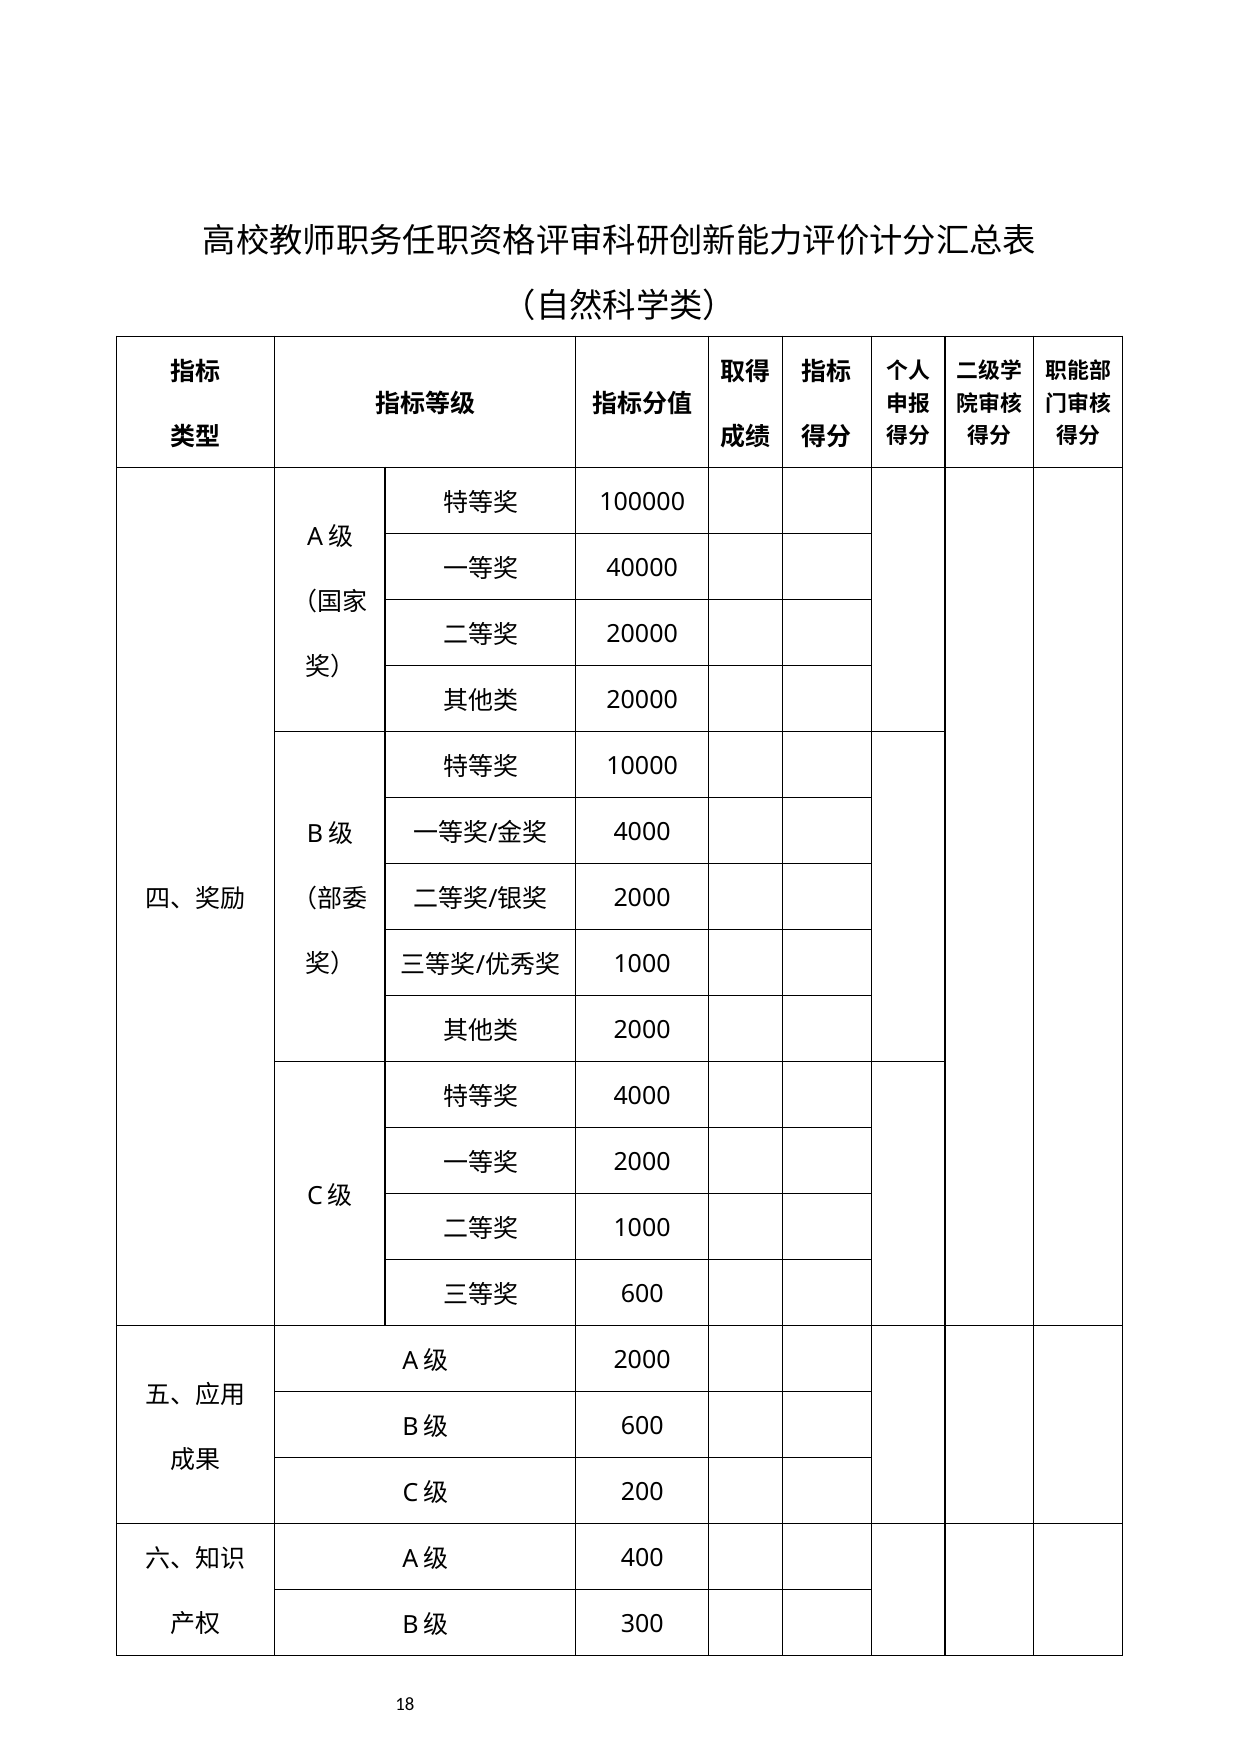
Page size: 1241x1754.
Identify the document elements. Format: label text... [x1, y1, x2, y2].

table_cell [783, 798, 871, 863]
table_cell [783, 1458, 871, 1523]
table_cell 400 [576, 1524, 708, 1589]
table_cell 300 [576, 1590, 708, 1655]
table_cell [783, 1524, 871, 1589]
table_cell 指标分值 [576, 337, 708, 467]
table_cell 其他类 [386, 996, 575, 1061]
table_cell 20000 [576, 600, 708, 665]
table_cell 特等奖 [386, 468, 575, 533]
table_cell [872, 1326, 944, 1523]
table_cell [709, 468, 782, 533]
table_cell [709, 1128, 782, 1193]
table_cell [783, 864, 871, 929]
table_cell 二等奖/银奖 [386, 864, 575, 929]
table_cell 10000 [576, 732, 708, 797]
table_cell B级（部委奖） [275, 732, 384, 1061]
table_cell B级 [275, 1590, 575, 1655]
table_cell [709, 1458, 782, 1523]
table_cell [783, 600, 871, 665]
table_cell 2000 [576, 864, 708, 929]
table_cell [946, 468, 1033, 1325]
table_cell B级 [275, 1392, 575, 1457]
table_cell [709, 1590, 782, 1655]
table_cell [709, 930, 782, 995]
table_cell [946, 1524, 1033, 1655]
table_cell 职能部门审核得分 [1034, 337, 1122, 467]
table_cell 20000 [576, 666, 708, 731]
table_cell [709, 1194, 782, 1259]
table_cell [783, 1062, 871, 1127]
table_cell 六、知识 产权 [117, 1524, 274, 1655]
table_cell 1000 [576, 930, 708, 995]
table_cell C级 [275, 1458, 575, 1523]
table_cell [872, 732, 944, 1061]
table_cell [709, 798, 782, 863]
table_cell 指标 类型 [117, 337, 274, 467]
table_cell 其他类 [386, 666, 575, 731]
table_cell [709, 666, 782, 731]
table_cell 指标得分 [783, 337, 871, 467]
table_cell [1034, 1524, 1122, 1655]
table_cell 一等奖 [386, 534, 575, 599]
table_cell 2000 [576, 996, 708, 1061]
table_cell 4000 [576, 1062, 708, 1127]
table_cell 二级学院审核得分 [946, 337, 1033, 467]
table_cell A级 [275, 1524, 575, 1589]
table_cell [783, 996, 871, 1061]
table_cell 特等奖 [386, 732, 575, 797]
table_cell [709, 864, 782, 929]
table_cell 一等奖 [386, 1128, 575, 1193]
table_cell 一等奖/金奖 [386, 798, 575, 863]
table_cell 二等奖 [386, 1194, 575, 1259]
table_cell [709, 1326, 782, 1391]
table_cell [783, 1194, 871, 1259]
table_cell [709, 1524, 782, 1589]
table_cell 200 [576, 1458, 708, 1523]
table_cell [783, 534, 871, 599]
table_cell [783, 468, 871, 533]
table_cell 100000 [576, 468, 708, 533]
table_cell 1000 [576, 1194, 708, 1259]
table_cell A级（国家奖） [275, 468, 384, 731]
table_cell [872, 1062, 944, 1325]
table_cell [783, 1260, 871, 1325]
table_cell 2000 [576, 1128, 708, 1193]
table_cell 三等奖 [386, 1260, 575, 1325]
table_cell [1034, 468, 1122, 1325]
table_cell 2000 [576, 1326, 708, 1391]
table_cell 三等奖/优秀奖 [386, 930, 575, 995]
table_cell 取得成绩 [709, 337, 782, 467]
table_header 高校教师职务任职资格评审科研创新能力评价计分汇总表 （自然科学类） [117, 206, 1122, 336]
table_cell [783, 1326, 871, 1391]
table_cell A级 [275, 1326, 575, 1391]
table_cell [872, 1524, 944, 1655]
table_cell [709, 996, 782, 1061]
table_cell 指标等级 [275, 337, 575, 467]
table_cell 四、奖励 [117, 468, 274, 1325]
table_cell [783, 666, 871, 731]
table_cell [709, 1260, 782, 1325]
table_cell [783, 732, 871, 797]
table_cell 600 [576, 1260, 708, 1325]
table_cell 600 [576, 1392, 708, 1457]
table_cell [709, 1062, 782, 1127]
table_cell [709, 600, 782, 665]
table_cell [946, 1326, 1033, 1523]
table_cell 4000 [576, 798, 708, 863]
table_cell [783, 1128, 871, 1193]
table_cell 五、应用 成果 [117, 1326, 274, 1523]
table_cell 40000 [576, 534, 708, 599]
table_cell [1034, 1326, 1122, 1523]
table_cell 个人申报得分 [872, 337, 944, 467]
table_cell C级 [275, 1062, 384, 1325]
table_cell 特等奖 [386, 1062, 575, 1127]
table_cell [783, 1590, 871, 1655]
table_cell 二等奖 [386, 600, 575, 665]
table_cell [783, 1392, 871, 1457]
table_cell [709, 1392, 782, 1457]
table_cell [709, 534, 782, 599]
table_cell [783, 930, 871, 995]
table_cell [709, 732, 782, 797]
table_cell [872, 468, 944, 731]
